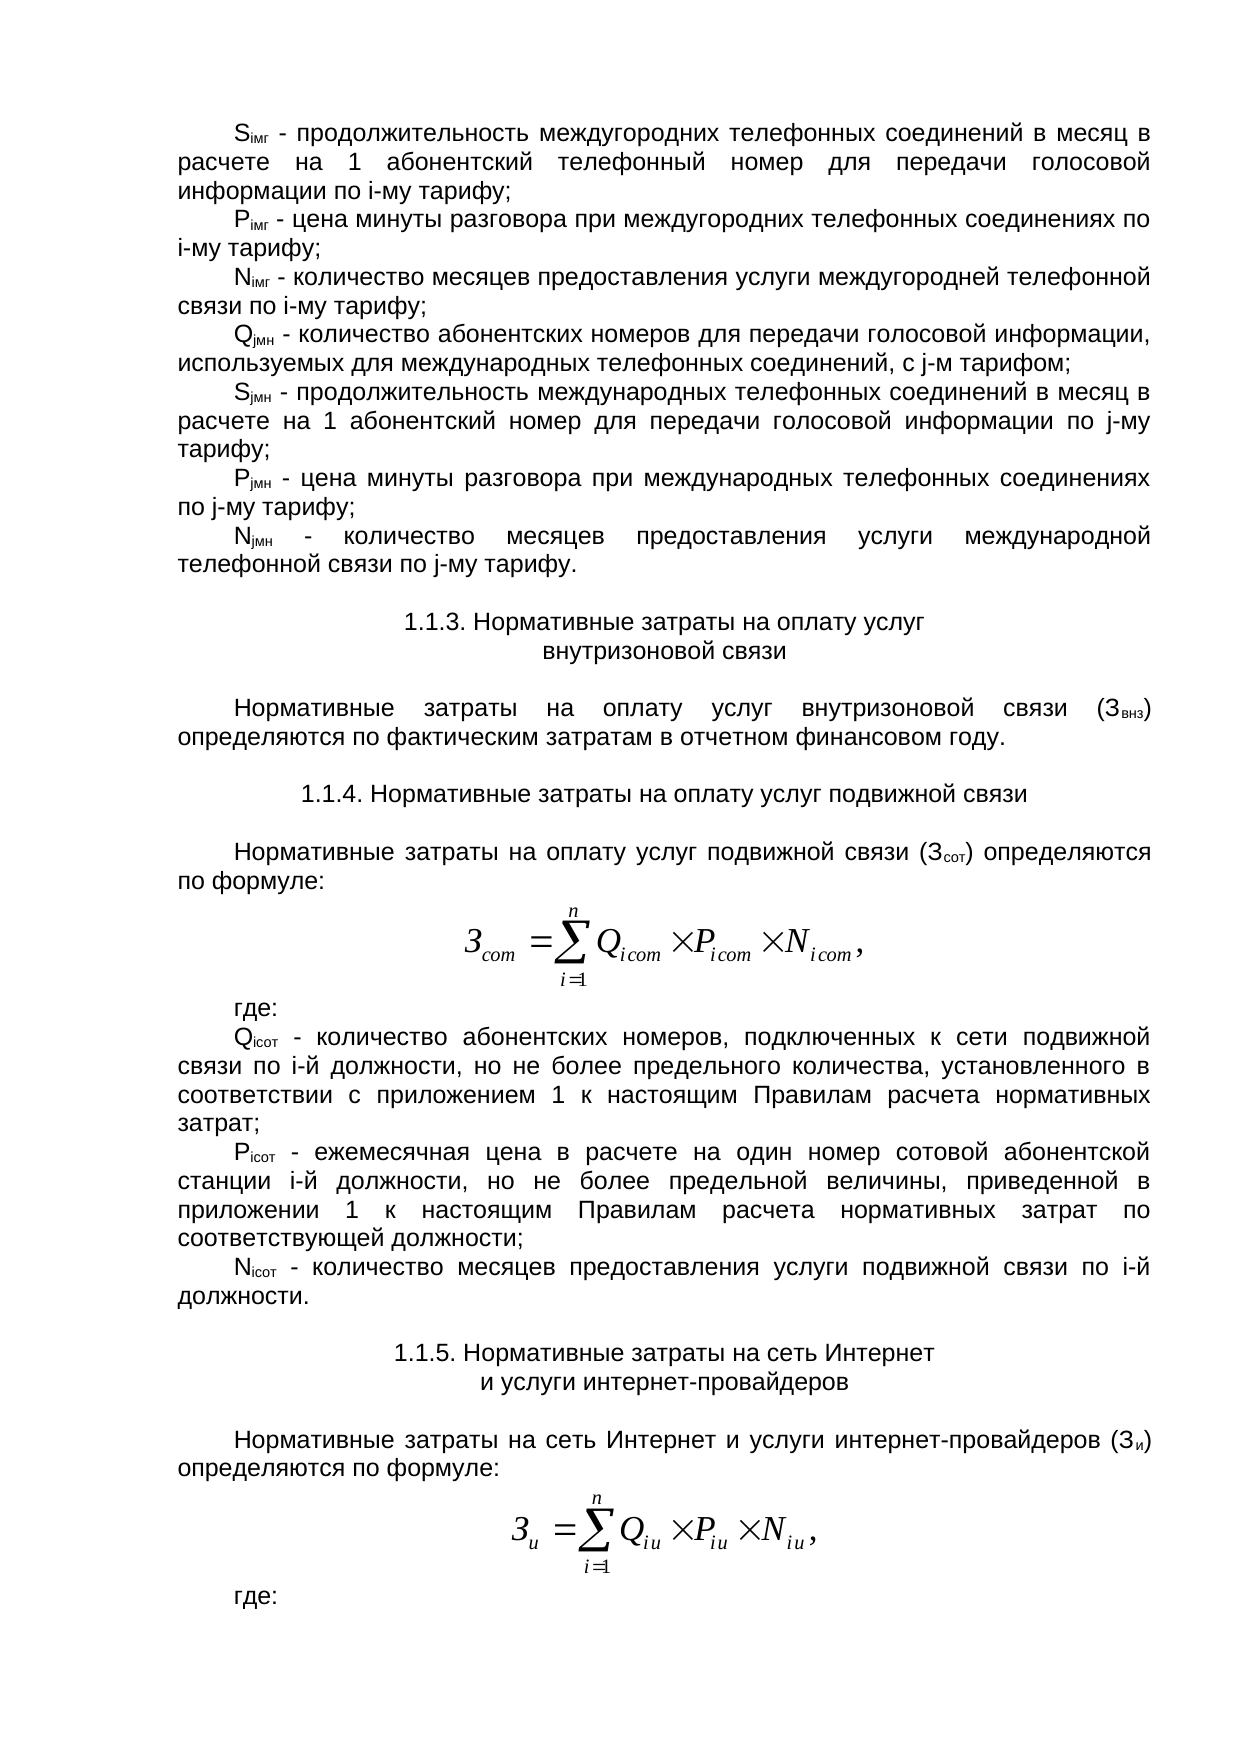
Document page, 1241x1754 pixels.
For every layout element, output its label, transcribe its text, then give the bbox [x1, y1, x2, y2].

text Нормативные затраты на оплату услуг внутризоновой связи (Звнз) определяются по фактическим затратам в отчетном финансовом году. [177, 693, 1152, 751]
text где: [177, 993, 1152, 1022]
text Niмг - количество месяцев предоставления услуги междугородней телефонной связи по i-му тарифу; [177, 262, 1152, 319]
text Njмн - количество месяцев предоставления услуги международной телефонной связи по j-му тарифу. [177, 521, 1152, 578]
text Qjмн - количество абонентских номеров для передачи голосовой информации, используемых для международных телефонных соединений, с j-м тарифом; [177, 319, 1152, 377]
text Siмг - продолжительность междугородних телефонных соединений в месяц в расчете на 1 абонентский телефонный номер для передачи голосовой информации по i-му тарифу; [177, 118, 1152, 204]
text Piсот - ежемесячная цена в расчете на один номер сотовой абонентской станции i-й должности, но не более предельной величины, приведенной в приложении 1 к настоящим Правилам расчета нормативных затрат по соответствующей должности; [177, 1137, 1152, 1252]
text Qiсот - количество абонентских номеров, подключенных к сети подвижной связи по i-й должности, но не более предельного количества, установленного в соответствии с приложением 1 к настоящим Правилам расчета нормативных затрат; [177, 1022, 1152, 1137]
text где: [177, 1581, 1152, 1610]
text Нормативные затраты на сеть Интернет и услуги интернет-провайдеров (Зи) определяются по формуле: [177, 1424, 1152, 1482]
text и услуги интернет-провайдеров [177, 1367, 1152, 1396]
text 1.1.4. Нормативные затраты на оплату услуг подвижной связи [177, 779, 1152, 808]
text внутризоновой связи [177, 636, 1152, 664]
text Piмг - цена минуты разговора при междугородних телефонных соединениях по i-му тарифу; [177, 204, 1152, 262]
text 1.1.5. Нормативные затраты на сеть Интернет [177, 1338, 1152, 1367]
text Sjмн - продолжительность международных телефонных соединений в месяц в расчете на 1 абонентский номер для передачи голосовой информации по j-му тарифу; [177, 377, 1152, 463]
text Niсот - количество месяцев предоставления услуги подвижной связи по i-й должности. [177, 1252, 1152, 1309]
text Pjмн - цена минуты разговора при международных телефонных соединениях по j-му тарифу; [177, 463, 1152, 521]
text Нормативные затраты на оплату услуг подвижной связи (Зсот) определяются по формуле: [177, 837, 1152, 894]
text 1.1.3. Нормативные затраты на оплату услуг [177, 607, 1152, 636]
